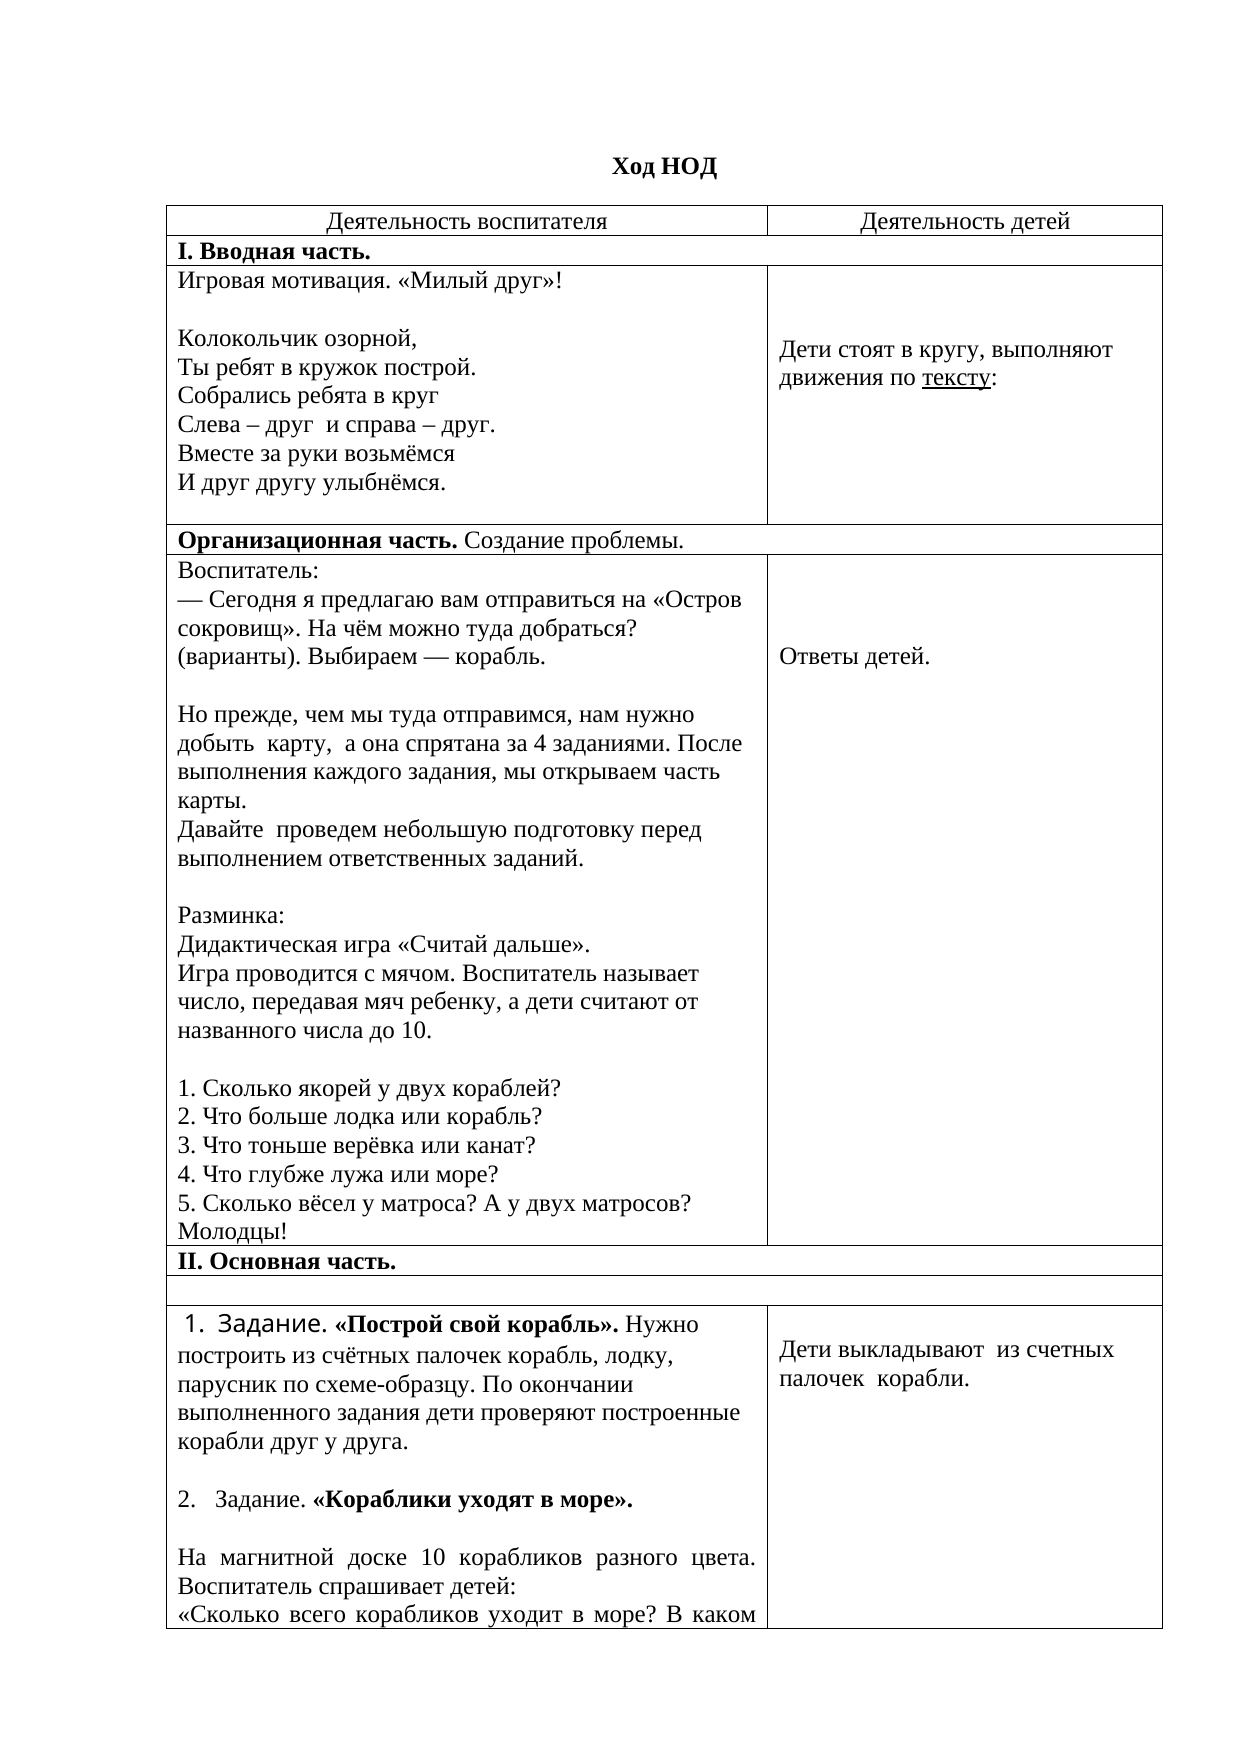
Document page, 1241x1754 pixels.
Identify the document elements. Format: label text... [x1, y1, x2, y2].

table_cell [768, 1306, 1162, 1628]
table_cell I. Вводная часть. [167, 236, 1162, 264]
table_cell Ответы детей. [768, 555, 1162, 1245]
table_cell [167, 1306, 767, 1628]
table_header Деятельность детей [768, 206, 1162, 235]
table_cell Воспитатель: — Сегодня я предлагаю вам отправиться на «Остров сокровищ». На чём можно туда добраться? (варианты). Выбираем — корабль. Но прежде, чем мы туда отправимся, нам нужно добыть карту, а она спрятана за 4 заданиями. После выполнения каждого задания, мы открываем часть карты. Давайте проведем небольшую подготовку перед выполнением ответственных заданий. Разминка: Дидактическая игра «Считай дальше». Игра проводится с мячом. Воспитатель называет число, передавая мяч ребенку, а дети считают от названного числа до 10. 1. Сколько якорей у двух кораблей? 2. Что больше лодка или корабль? 3. Что тоньше верёвка или канат? 4. Что глубже лужа или море? 5. Сколько вёсел у матроса? А у двух матросов? Молодцы! [167, 555, 767, 1245]
table_cell II. Основная часть. [167, 1246, 1162, 1275]
table_header Деятельность воспитателя [167, 206, 767, 235]
table_cell Дети стоят в кругу, выполняют движения по тексту: [768, 266, 1162, 524]
text Ход НОД [177, 151, 1152, 180]
table_cell Организационная часть. Создание проблемы. [167, 525, 1162, 554]
table_cell [167, 1276, 1162, 1305]
table_cell Игровая мотивация. «Милый друг»! Колокольчик озорной, Ты ребят в кружок построй. Собрались ребята в круг Слева – друг и справа – друг. Вместе за руки возьмёмся И друг другу улыбнёмся. [167, 266, 767, 524]
